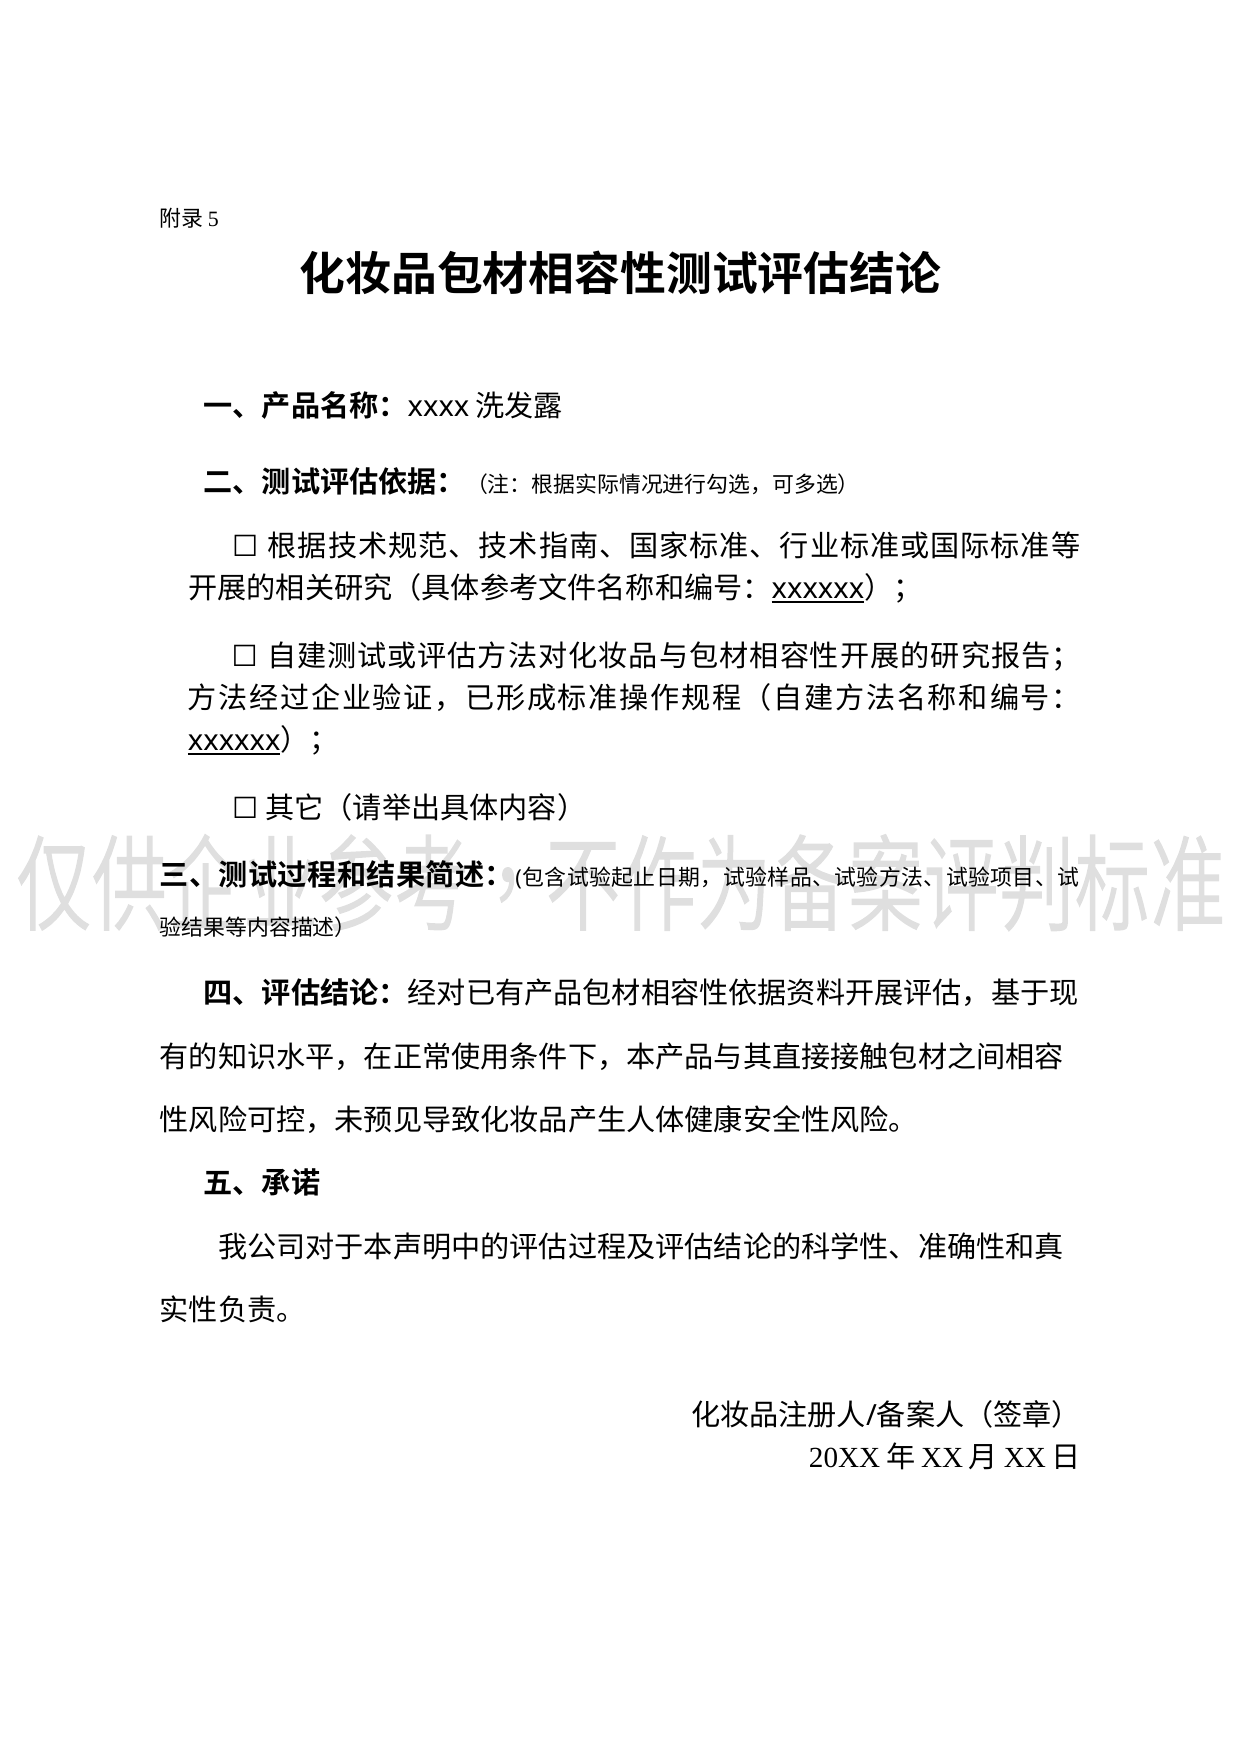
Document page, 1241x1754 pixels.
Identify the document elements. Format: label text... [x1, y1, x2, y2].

text 五、承诺 [159, 1160, 1081, 1202]
text 根据技术规范、技术指南、国家标准、行业标准或国际标准等开展的相关研究（具体参考文件名称和编号：xxxxxx）； [188, 522, 1081, 607]
text 自建测试或评估方法对化妆品与包材相容性开展的研究报告；方法经过企业验证，已形成标准操作规程（自建方法名称和编号：xxxxxx）； [188, 632, 1081, 759]
text 其它（请举出具体内容） [188, 784, 1081, 827]
text 我公司对于本声明中的评估过程及评估结论的科学性、准确性和真实性负责。 [159, 1223, 1081, 1329]
text 化妆品注册人/备案人（签章） [159, 1392, 1081, 1434]
text 三、测试过程和结果简述：(包含试验起止日期，试验样品、试验方法、试验项目、试验结果等内容描述） [159, 852, 1081, 941]
text 一、产品名称：xxxx洗发露 [159, 383, 1081, 425]
subtitle 化妆品包材相容性测试评估结论 [159, 238, 1081, 304]
text 四、评估结论：经对已有产品包材相容性依据资料开展评估，基于现有的知识水平，在正常使用条件下，本产品与其直接接触包材之间相容性风险可控，未预见导致化妆品产生人体健康安全性风险。 [159, 970, 1081, 1139]
text 附录5 [159, 201, 1081, 232]
text 二、测试评估依据：（注：根据实际情况进行勾选，可多选） [159, 459, 1081, 501]
text 20XX年XX月XX日 [159, 1434, 1081, 1475]
